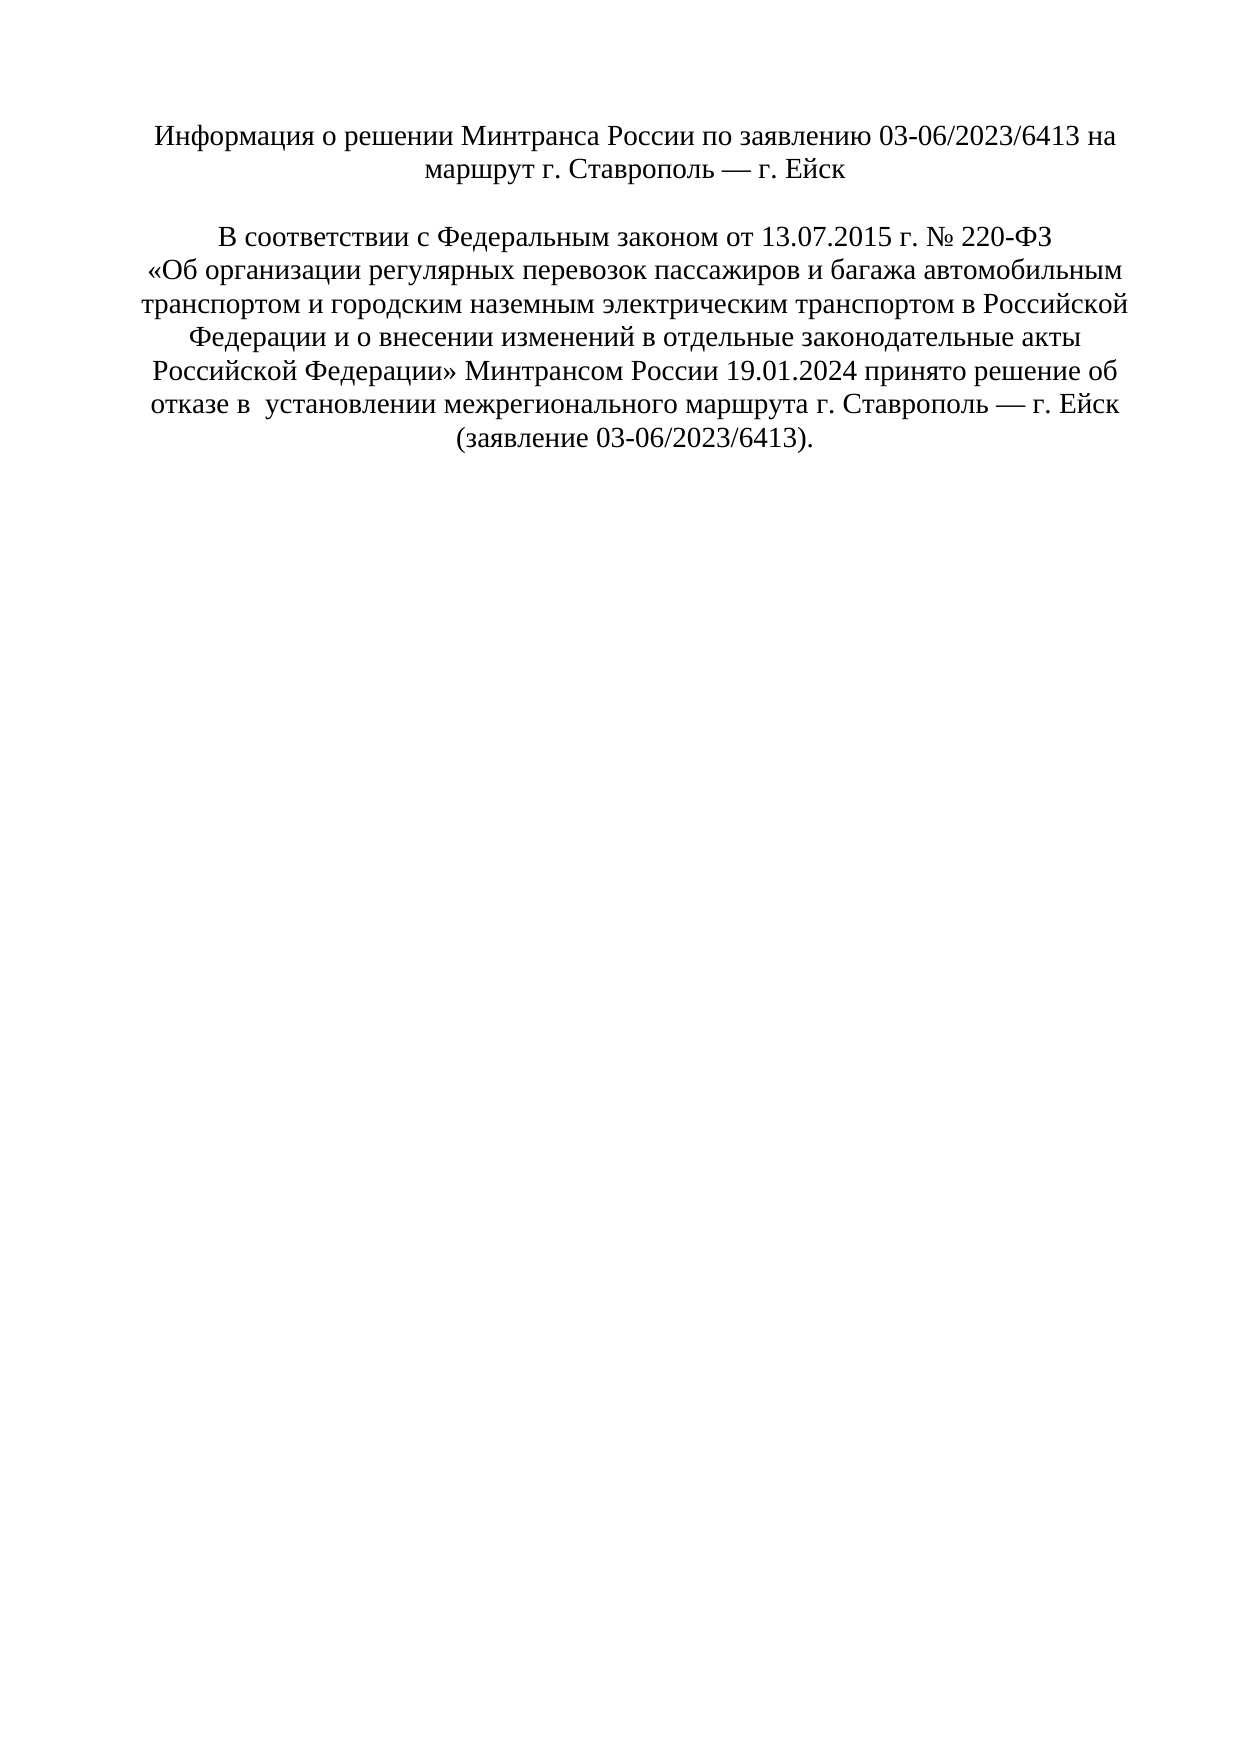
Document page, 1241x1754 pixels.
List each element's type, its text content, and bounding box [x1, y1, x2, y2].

text Информация о решении Минтранса России по заявлению 03-06/2023/6413 на маршрут г. Ставрополь — г. Ейск [118, 118, 1152, 185]
text В соответствии с Федеральным законом от 13.07.2015 г. № 220-ФЗ «Об организации регулярных перевозок пассажиров и багажа автомобильным транспортом и городским наземным электрическим транспортом в Российской Федерации и о внесении изменений в отдельные законодательные акты Российской Федерации» Минтрансом России 19.01.2024 принято решение об отказе в установлении межрегионального маршрута г. Ставрополь — г. Ейск (заявление 03-06/2023/6413). [118, 219, 1152, 453]
